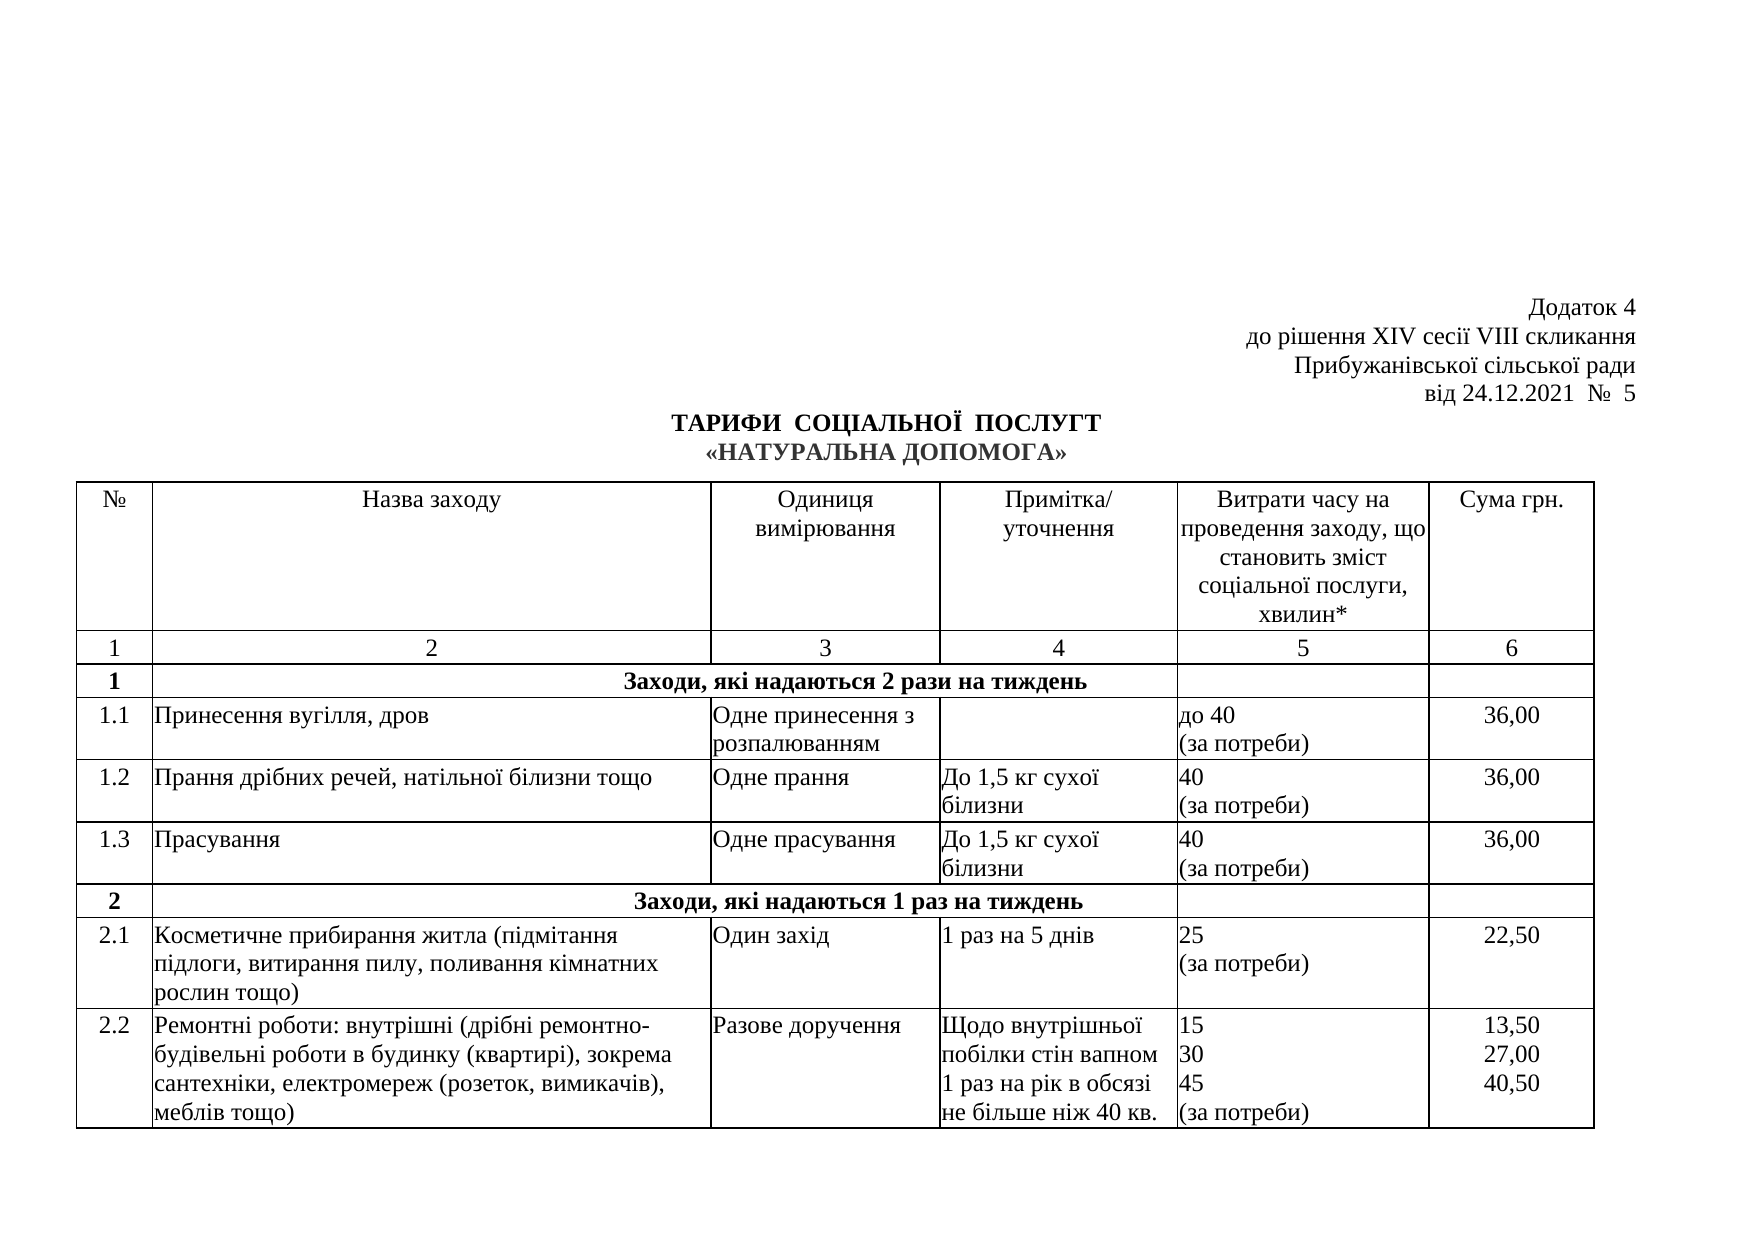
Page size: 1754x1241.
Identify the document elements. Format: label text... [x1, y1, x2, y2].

table_cell Одне прасування [712, 823, 939, 883]
table_cell 4 [941, 631, 1177, 663]
table_cell 3 [712, 631, 939, 663]
table_cell 2.1 [77, 918, 152, 1007]
table_cell До 1,5 кг сухої білизни [941, 760, 1177, 821]
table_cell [941, 1009, 1177, 1127]
table_cell Косметичне прибирання житла (підмітання підлоги, витирання пилу, поливання кімнатних рослин тощо) [153, 918, 710, 1007]
table_cell 36,00 [1430, 760, 1593, 821]
text Додаток 4 [118, 292, 1636, 321]
table_cell [1178, 885, 1428, 917]
table_cell 2.2 [77, 1009, 152, 1127]
table_cell 1 раз на 5 днів [941, 918, 1177, 1007]
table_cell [1178, 1009, 1428, 1127]
table_header ТАРИФИ СОЦІАЛЬНОЇ ПОСЛУГТ [118, 407, 1654, 437]
table_header Сума грн. [1430, 483, 1593, 630]
table_cell 6 [1430, 631, 1593, 663]
table_cell 1.1 [77, 698, 152, 759]
table_cell Одне принесення з розпалюванням [712, 698, 939, 759]
text «НАТУРАЛЬНА ДОПОМОГА» [165, 437, 1589, 466]
table_cell Прання дрібних речей, натільної білизни тощо [153, 760, 710, 821]
table_cell 36,00 [1430, 823, 1593, 883]
table_cell 2 [153, 631, 710, 663]
table_header Витрати часу на проведення заходу, що становить зміст соціальної послуги, хвилин* [1178, 483, 1428, 630]
text до рішення ХІV сесії VІІІ скликання [118, 321, 1636, 350]
text від 24.12.2021 № 5 [118, 378, 1636, 407]
table_cell 13,50 27,00 40,50 [1430, 1009, 1593, 1127]
table_cell Один захід [712, 918, 939, 1007]
table_header № [77, 483, 152, 630]
table_cell [1178, 665, 1428, 697]
table_cell 1 [77, 665, 152, 697]
table_cell 25 (за потреби) [1178, 918, 1428, 1007]
text Прибужанівської сільської ради [118, 350, 1636, 378]
table_cell Заходи, які надаються 2 рази на тиждень [153, 665, 1177, 697]
table_cell 40 (за потреби) [1178, 823, 1428, 883]
table_cell 40 (за потреби) [1178, 760, 1428, 821]
table_header Примітка/ уточнення [941, 483, 1177, 630]
table_cell Прасування [153, 823, 710, 883]
table_cell 1.2 [77, 760, 152, 821]
table_cell [941, 698, 1177, 759]
table_cell [1430, 885, 1593, 917]
table_header Назва заходу [153, 483, 710, 630]
table_cell 1.3 [77, 823, 152, 883]
table_cell Заходи, які надаються 1 раз на тиждень [153, 885, 1177, 917]
table_cell Принесення вугілля, дров [153, 698, 710, 759]
table_cell Разове доручення [712, 1009, 939, 1127]
table_cell 2 [77, 885, 152, 917]
table_cell до 40 (за потреби) [1178, 698, 1428, 759]
table_cell 22,50 [1430, 918, 1593, 1007]
table_cell 5 [1178, 631, 1428, 663]
table_cell Одне прання [712, 760, 939, 821]
table_cell 1 [77, 631, 152, 663]
table_cell До 1,5 кг сухої білизни [941, 823, 1177, 883]
table_header Одиниця вимірювання [712, 483, 939, 630]
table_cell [153, 1009, 710, 1127]
table_cell [1430, 665, 1593, 697]
table_cell 36,00 [1430, 698, 1593, 759]
